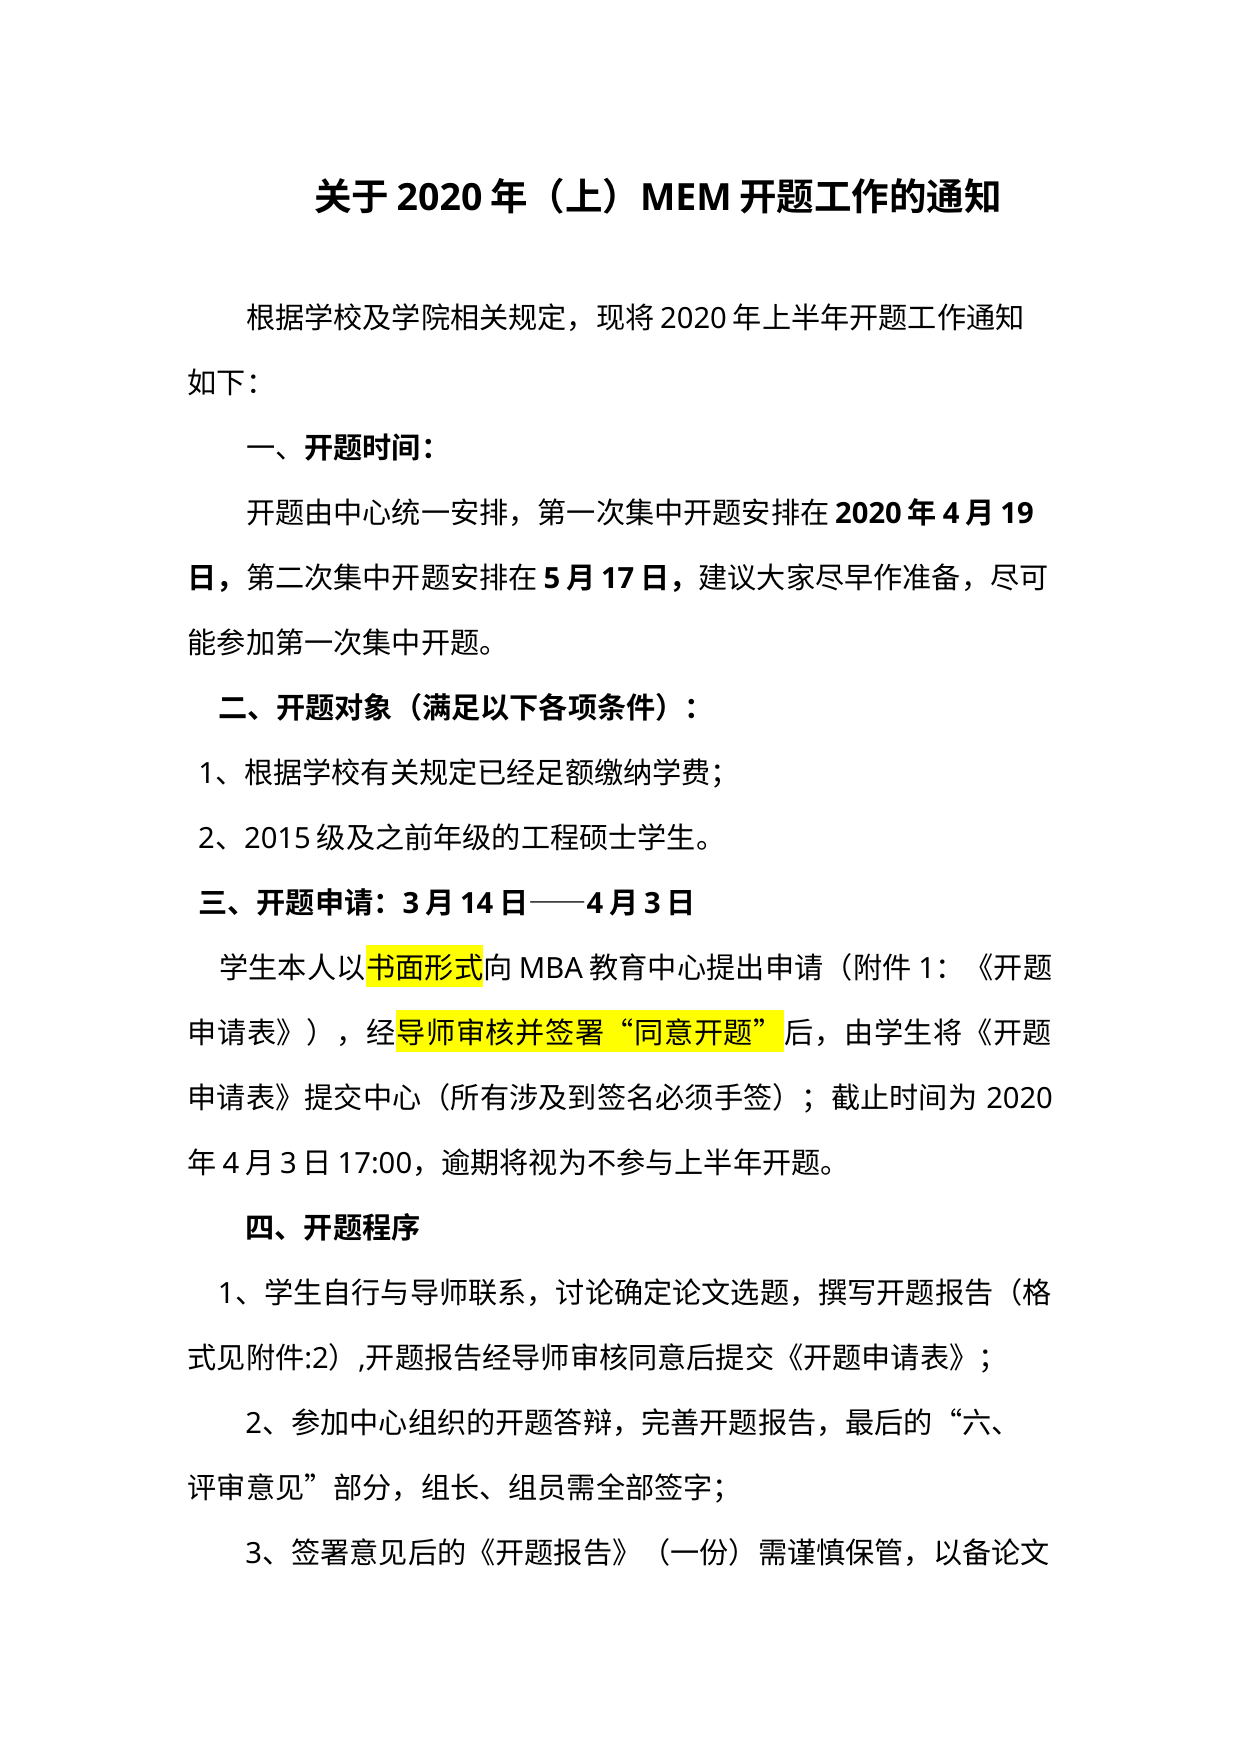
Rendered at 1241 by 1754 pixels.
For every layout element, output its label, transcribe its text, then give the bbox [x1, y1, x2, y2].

list 二、开题对象（满足以下各项条件）： [187, 673, 1053, 738]
text 根据学校及学院相关规定，现将2020年上半年开题工作通知如下： [187, 283, 1053, 413]
text 2、2015级及之前年级的工程硕士学生。 [137, 803, 1053, 868]
text 三、开题申请：3月14日——4月3日 [137, 868, 1053, 933]
list 3、签署意见后的《开题报告》（一份）需谨慎保管，以备论文 [238, 1518, 1053, 1583]
list 学生本人以书面形式向MBA教育中心提出申请（附件1：《开题申请表》），经导师审核并签署“同意开题”后，由学生将《开题申请表》提交中心（所有涉及到签名必须手签）；截止时间为2020年4月3日17:00，逾期将视为不参与上半年开题。 [187, 933, 1053, 1193]
text 关于2020年（上）MEM开题工作的通知 [187, 162, 1053, 227]
list 开题时间： [187, 413, 1053, 478]
list 开题由中心统一安排，第一次集中开题安排在2020年4月19日，第二次集中开题安排在5月17日，建议大家尽早作准备，尽可能参加第一次集中开题。 [187, 478, 1053, 673]
list 2、参加中心组织的开题答辩，完善开题报告，最后的“六、 [238, 1388, 1053, 1453]
text 1、根据学校有关规定已经足额缴纳学费； [137, 738, 1053, 803]
list 1、学生自行与导师联系，讨论确定论文选题，撰写开题报告（格式见附件:2）,开题报告经导师审核同意后提交《开题申请表》； [187, 1258, 1053, 1388]
list 评审意见”部分，组长、组员需全部签字； [187, 1453, 1053, 1518]
list 四、开题程序 [238, 1193, 1053, 1258]
